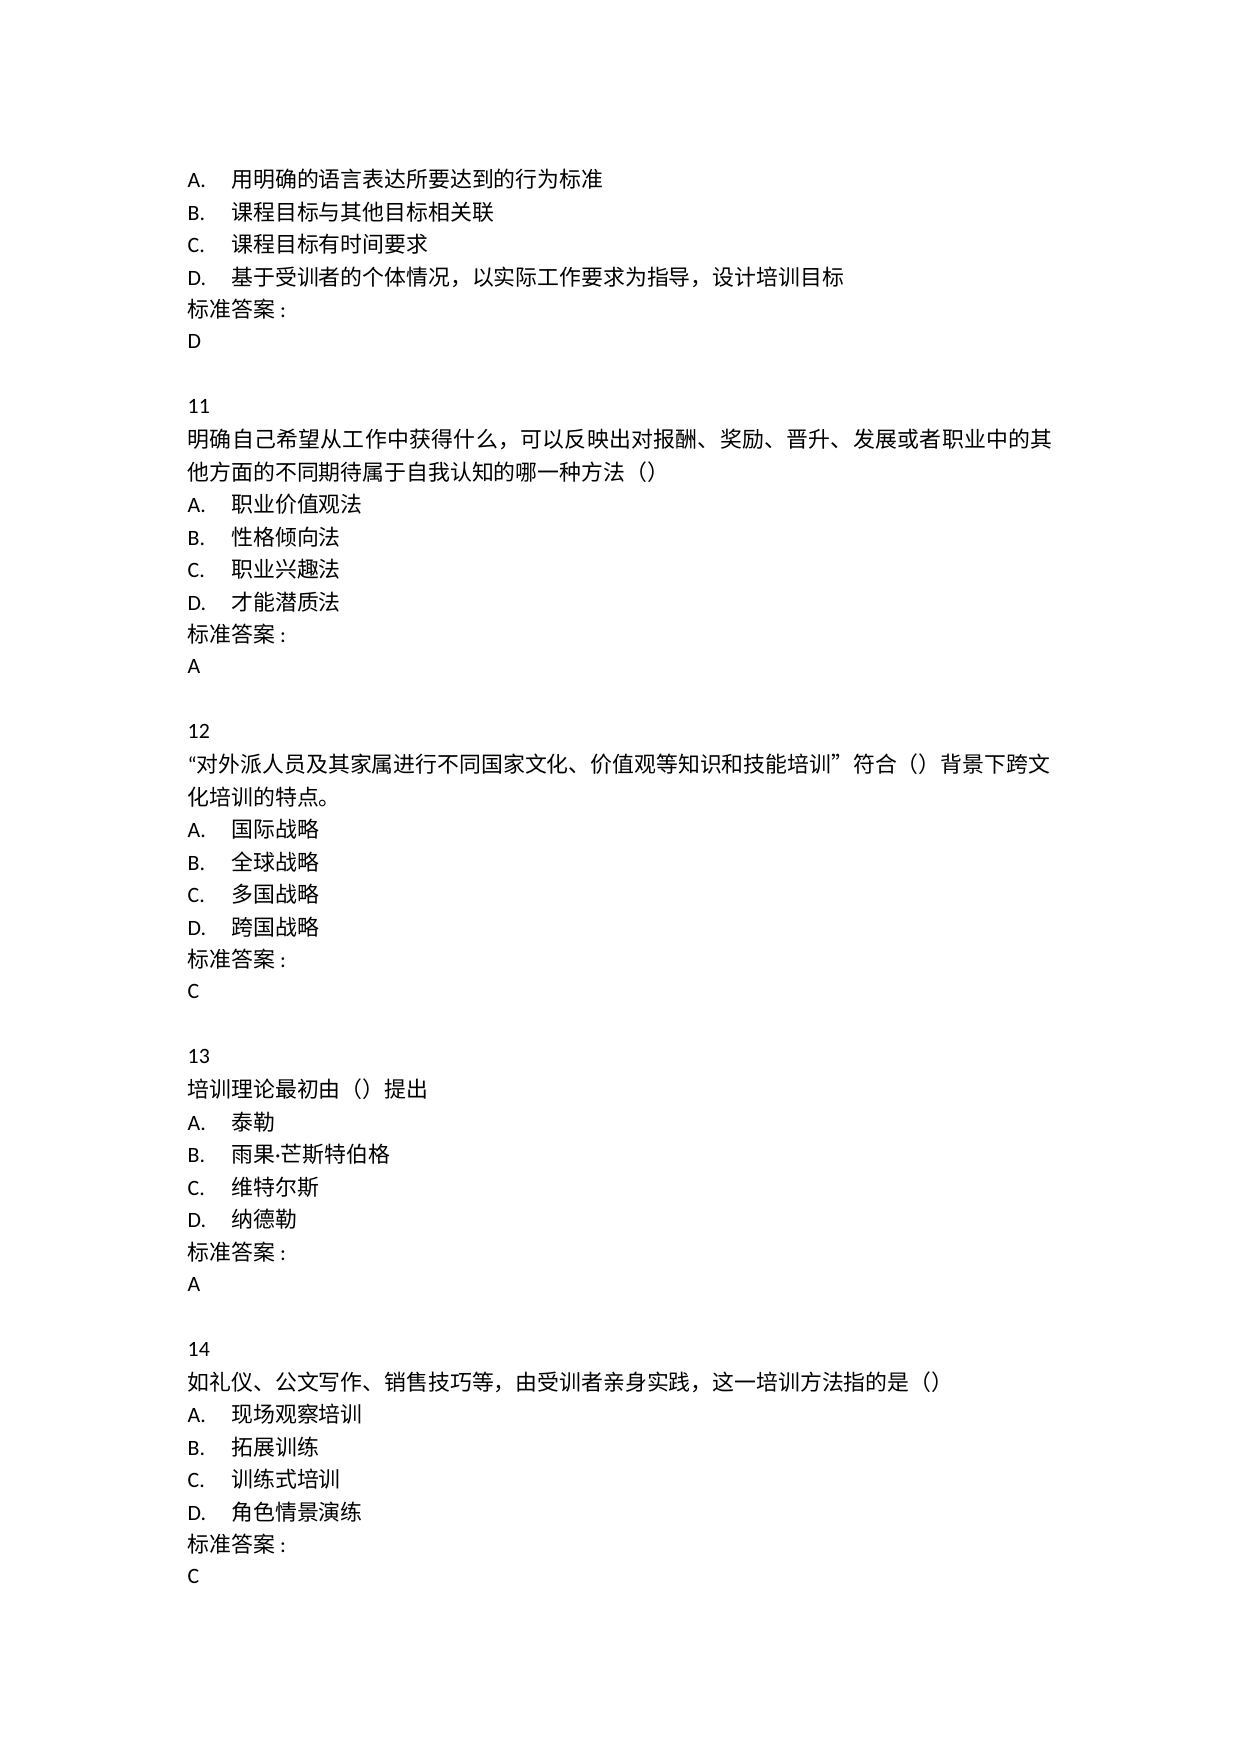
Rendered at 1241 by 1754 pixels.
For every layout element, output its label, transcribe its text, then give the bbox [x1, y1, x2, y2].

text B. 全球战略 [187, 844, 1053, 877]
text C [187, 1559, 1053, 1592]
text 标准答案 : [187, 1527, 1053, 1559]
text D [187, 324, 1053, 357]
text D. 基于受训者的个体情况，以实际工作要求为指导，设计培训目标 [187, 259, 1053, 292]
text B. 性格倾向法 [187, 519, 1053, 552]
text D. 跨国战略 [187, 909, 1053, 942]
text 12 [187, 714, 1053, 747]
text “对外派人员及其家属进行不同国家文化、价值观等知识和技能培训”符合（）背景下跨文化培训的特点。 [187, 747, 1053, 812]
text A [187, 649, 1053, 682]
text B. 拓展训练 [187, 1429, 1053, 1462]
text 标准答案 : [187, 292, 1053, 324]
text 14 [187, 1332, 1053, 1364]
text A [187, 1267, 1053, 1299]
text A. 泰勒 [187, 1104, 1053, 1137]
text 标准答案 : [187, 1234, 1053, 1267]
text A. 国际战略 [187, 812, 1053, 844]
text C. 课程目标有时间要求 [187, 227, 1053, 259]
text 11 [187, 389, 1053, 422]
text 培训理论最初由（）提出 [187, 1072, 1053, 1104]
text D. 纳德勒 [187, 1202, 1053, 1234]
text C. 维特尔斯 [187, 1169, 1053, 1202]
text B. 雨果·芒斯特伯格 [187, 1137, 1053, 1169]
text 标准答案 : [187, 617, 1053, 649]
text 明确自己希望从工作中获得什么，可以反映出对报酬、奖励、晋升、发展或者职业中的其他方面的不同期待属于自我认知的哪一种方法（） [187, 422, 1053, 487]
text 13 [187, 1039, 1053, 1072]
text A. 用明确的语言表达所要达到的行为标准 [187, 162, 1053, 194]
text C. 职业兴趣法 [187, 552, 1053, 584]
text C. 多国战略 [187, 877, 1053, 909]
text A. 现场观察培训 [187, 1397, 1053, 1429]
text C [187, 974, 1053, 1007]
text 标准答案 : [187, 942, 1053, 974]
text C. 训练式培训 [187, 1462, 1053, 1494]
text B. 课程目标与其他目标相关联 [187, 194, 1053, 227]
text 如礼仪、公文写作、销售技巧等，由受训者亲身实践，这一培训方法指的是（） [187, 1364, 1053, 1397]
text D. 才能潜质法 [187, 584, 1053, 617]
text D. 角色情景演练 [187, 1494, 1053, 1527]
text A. 职业价值观法 [187, 487, 1053, 519]
